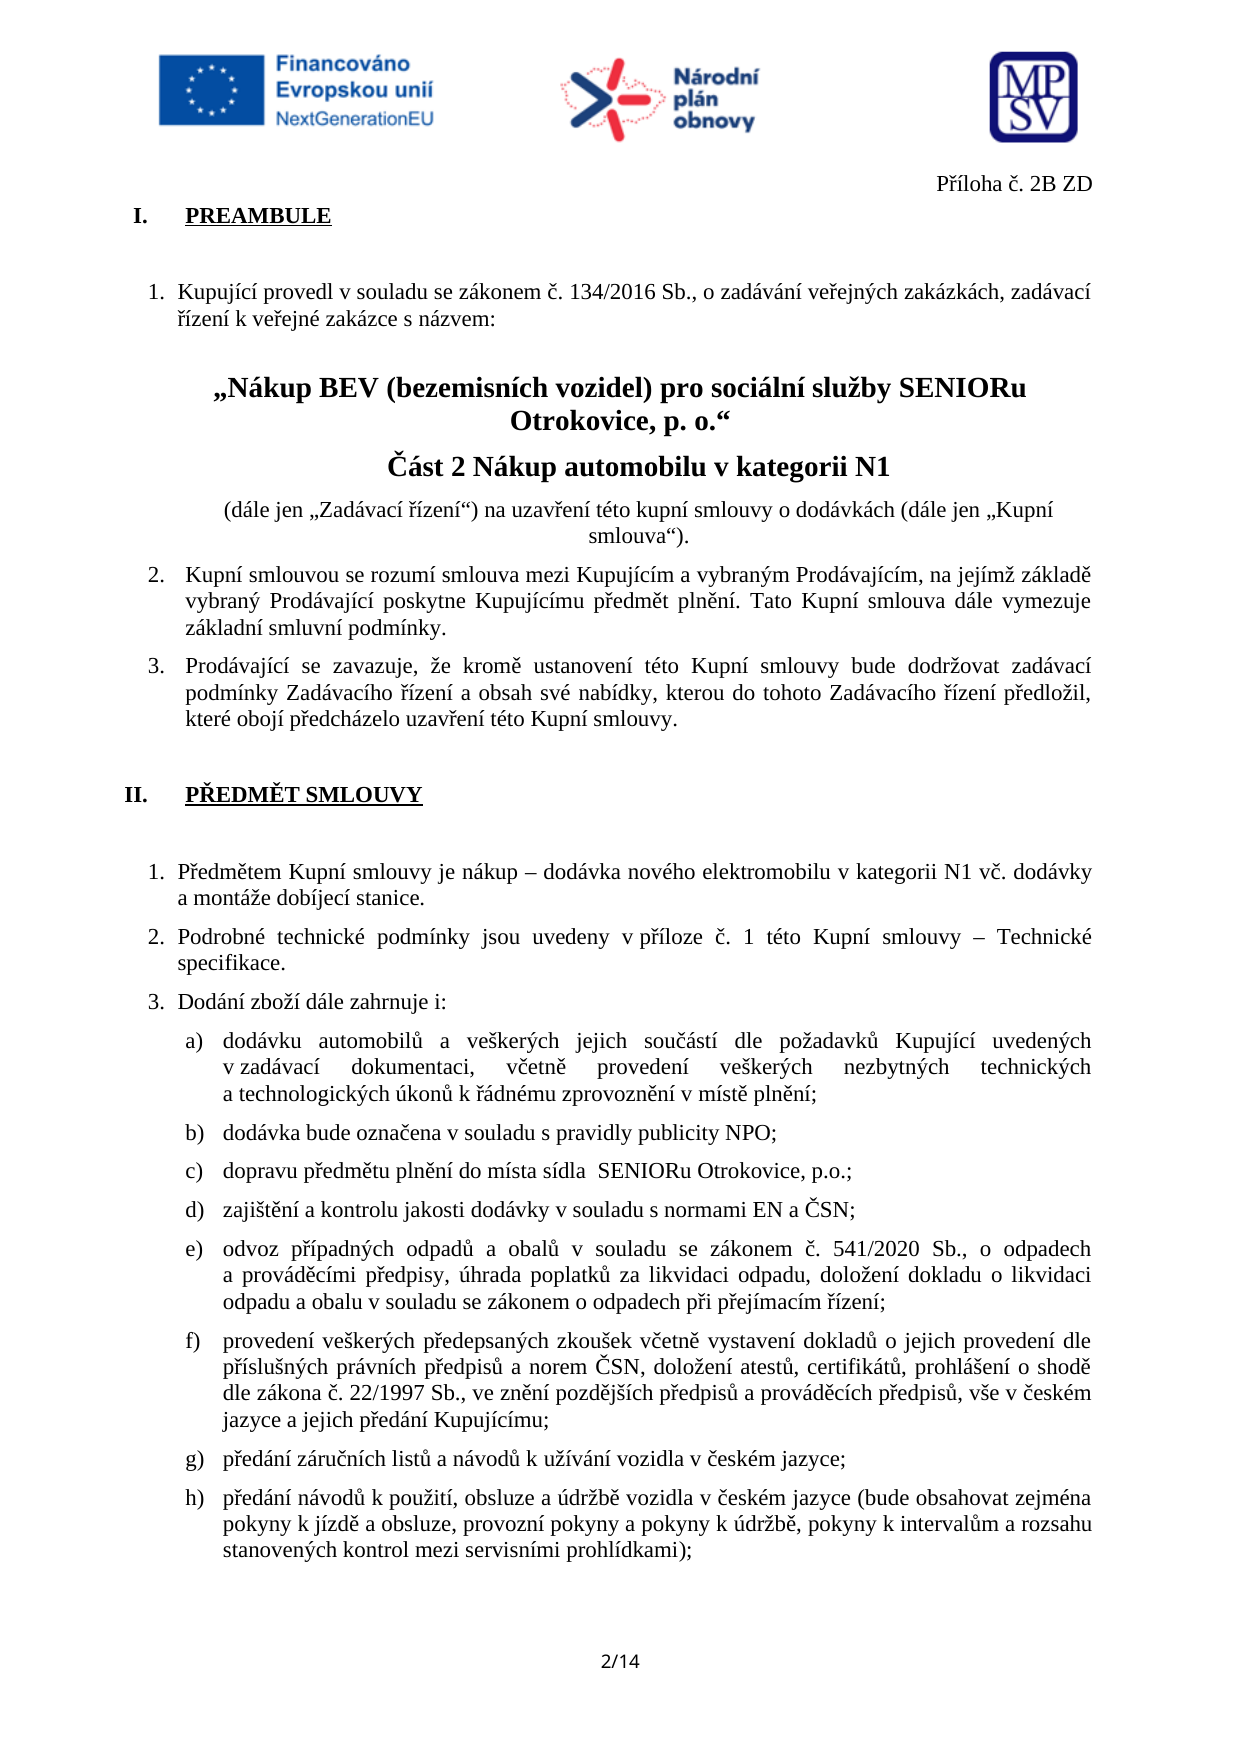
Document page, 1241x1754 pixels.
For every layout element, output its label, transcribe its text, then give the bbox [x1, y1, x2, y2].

text PŘEDMĚT SMLOUVY [148, 781, 1093, 808]
list (dále jen „Zadávací řízení“) na uzavření této kupní smlouvy o dodávkách (dále jen „Kupní smlouva“). [185, 496, 1093, 548]
list Část 2 Nákup automobilu v kategorii N1 [185, 449, 1093, 483]
list Kupní smlouvou se rozumí smlouva mezi Kupujícím a vybraným Prodávajícím, na jejímž základě vybraný Prodávající poskytne Kupujícímu předmět plnění. Tato Kupní smlouva dále vymezuje základní smluvní podmínky. [148, 561, 1093, 640]
list Kupující provedl v souladu se zákonem č. 134/2016 Sb., o zadávání veřejných zakázkách, zadávací řízení k veřejné zakázce s názvem: [148, 278, 1093, 331]
list zajištění a kontrolu jakosti dodávky v souladu s normami EN a ČSN; [185, 1196, 1093, 1223]
list odvoz případných odpadů a obalů v souladu se zákonem č. 541/2020 Sb., o odpadech a prováděcími předpisy, úhrada poplatků za likvidaci odpadu, doložení dokladu o likvidaci odpadu a obalu v souladu se zákonem o odpadech při přejímacím řízení; [185, 1235, 1093, 1314]
list Předmětem Kupní smlouvy je nákup – dodávka nového elektromobilu v kategorii N1 vč. dodávky a montáže dobíjecí stanice. [148, 858, 1093, 911]
list dodávku automobilů a veškerých jejich součástí dle požadavků Kupující uvedených v zadávací dokumentaci, včetně provedení veškerých nezbytných technických a technologických úkonů k řádnému zprovoznění v místě plnění; [185, 1027, 1093, 1106]
text PREAMBULE [148, 202, 1093, 228]
list provedení veškerých předepsaných zkoušek včetně vystavení dokladů o jejich provedení dle příslušných právních předpisů a norem ČSN, doložení atestů, certifikátů, prohlášení o shodě dle zákona č. 22/1997 Sb., ve znění pozdějších předpisů a prováděcích předpisů, vše v českém jazyce a jejich předání Kupujícímu; [185, 1327, 1093, 1432]
list předání návodů k použití, obsluze a údržbě vozidla v českém jazyce (bude obsahovat zejména pokyny k jízdě a obsluze, provozní pokyny a pokyny k údržbě, pokyny k intervalům a rozsahu stanovených kontrol mezi servisními prohlídkami); [185, 1483, 1093, 1563]
list předání záručních listů a návodů k užívání vozidla v českém jazyce; [185, 1445, 1093, 1471]
list Podrobné technické podmínky jsou uvedeny v příloze č. 1 této Kupní smlouvy – Technické specifikace. [148, 923, 1093, 976]
list Prodávající se zavazuje, že kromě ustanovení této Kupní smlouvy bude dodržovat zadávací podmínky Zadávacího řízení a obsah své nabídky, kterou do tohoto Zadávacího řízení předložil, které obojí předcházelo uzavření této Kupní smlouvy. [148, 652, 1093, 731]
list dopravu předmětu plnění do místa sídla SENIORu Otrokovice, p.o.; [185, 1157, 1093, 1184]
text „Nákup BEV (bezemisních vozidel) pro sociální služby SENIORu Otrokovice, p. o.“ [148, 370, 1093, 437]
list dodávka bude označena v souladu s pravidly publicity NPO; [185, 1119, 1093, 1145]
list Dodání zboží dále zahrnuje i: [148, 988, 1093, 1014]
